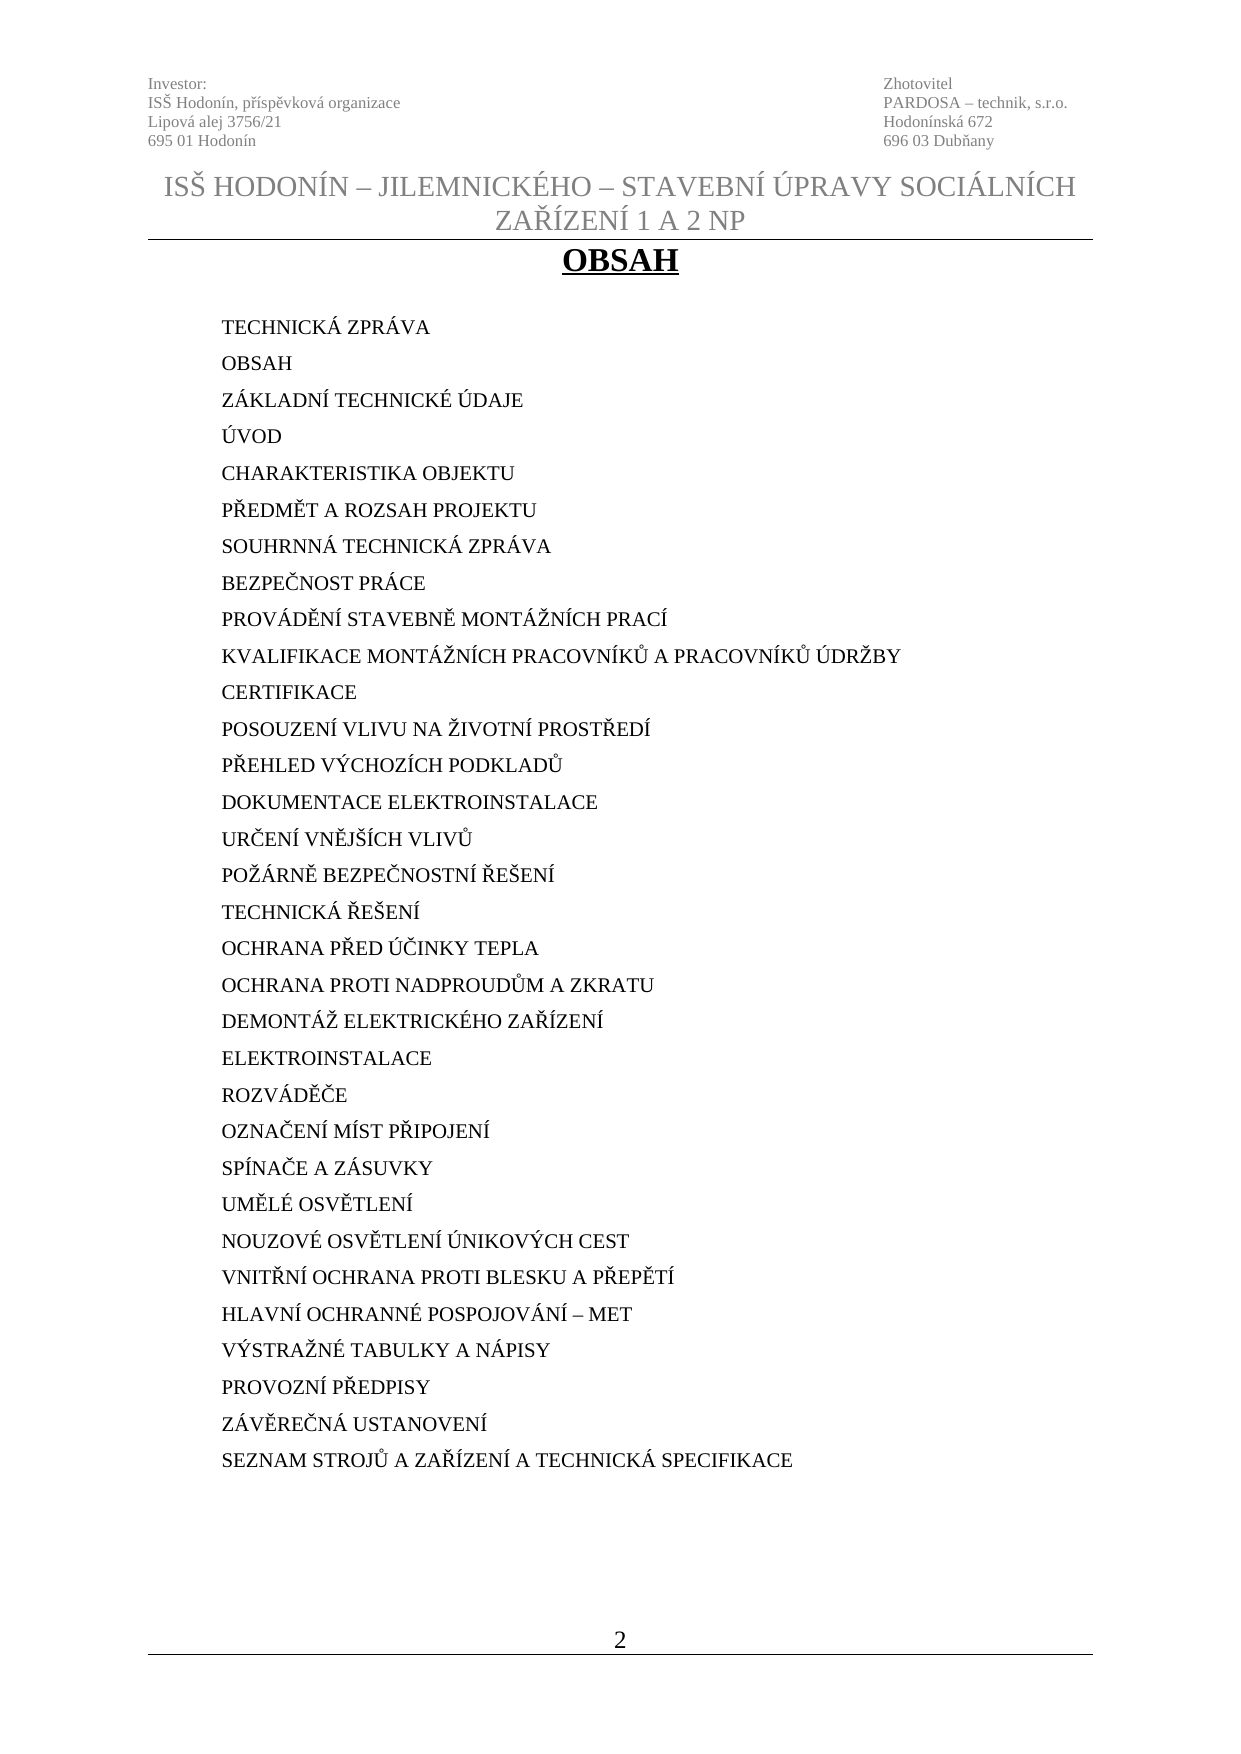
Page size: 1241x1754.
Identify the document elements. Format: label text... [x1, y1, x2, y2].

text PŘEDMĚT A ROZSAH PROJEKTU [148, 497, 1093, 522]
text URČENÍ VNĚJŠÍCH VLIVŮ [148, 827, 1093, 851]
text UMĚLÉ OSVĚTLENÍ [148, 1192, 1093, 1216]
text ZÁVĚREČNÁ USTANOVENÍ [148, 1412, 1093, 1436]
text POŽÁRNĚ BEZPEČNOSTNÍ ŘEŠENÍ [148, 863, 1093, 887]
text OBSAH [148, 351, 1093, 375]
text ELEKTROINSTALACE [148, 1046, 1093, 1070]
text OBSAH [148, 240, 1093, 278]
text KVALIFIKACE MONTÁŽNÍCH PRACOVNÍKŮ A PRACOVNÍKŮ ÚDRŽBY [148, 644, 1093, 668]
text SEZNAM STROJŮ A ZAŘÍZENÍ A TECHNICKÁ SPECIFIKACE [148, 1448, 1093, 1472]
text SOUHRNNÁ TECHNICKÁ ZPRÁVA [148, 534, 1093, 558]
text PROVOZNÍ PŘEDPISY [148, 1375, 1093, 1399]
text OCHRANA PŘED ÚČINKY TEPLA [148, 936, 1093, 960]
text CHARAKTERISTIKA OBJEKTU [148, 461, 1093, 485]
text OCHRANA PROTI NADPROUDŮM A ZKRATU [148, 973, 1093, 997]
text NOUZOVÉ OSVĚTLENÍ ÚNIKOVÝCH CEST [148, 1229, 1093, 1253]
text PROVÁDĚNÍ STAVEBNĚ MONTÁŽNÍCH PRACÍ [148, 607, 1093, 631]
text ZÁKLADNÍ TECHNICKÉ ÚDAJE [148, 388, 1093, 412]
text ÚVOD [148, 424, 1093, 448]
text ROZVÁDĚČE [148, 1082, 1093, 1107]
text SPÍNAČE A ZÁSUVKY [148, 1156, 1093, 1180]
text CERTIFIKACE [148, 680, 1093, 704]
text BEZPEČNOST PRÁCE [148, 571, 1093, 595]
text DOKUMENTACE ELEKTROINSTALACE [148, 790, 1093, 814]
text HLAVNÍ OCHRANNÉ POSPOJOVÁNÍ – MET [148, 1302, 1093, 1326]
text VÝSTRAŽNÉ TABULKY A NÁPISY [148, 1338, 1093, 1362]
text DEMONTÁŽ ELEKTRICKÉHO ZAŘÍZENÍ [148, 1009, 1093, 1033]
text TECHNICKÁ ZPRÁVA [148, 315, 1093, 339]
text PŘEHLED VÝCHOZÍCH PODKLADŮ [148, 753, 1093, 777]
text POSOUZENÍ VLIVU NA ŽIVOTNÍ PROSTŘEDÍ [148, 717, 1093, 741]
text VNITŘNÍ OCHRANA PROTI BLESKU A PŘEPĚTÍ [148, 1265, 1093, 1289]
text TECHNICKÁ ŘEŠENÍ [148, 900, 1093, 924]
text OZNAČENÍ MÍST PŘIPOJENÍ [148, 1119, 1093, 1143]
